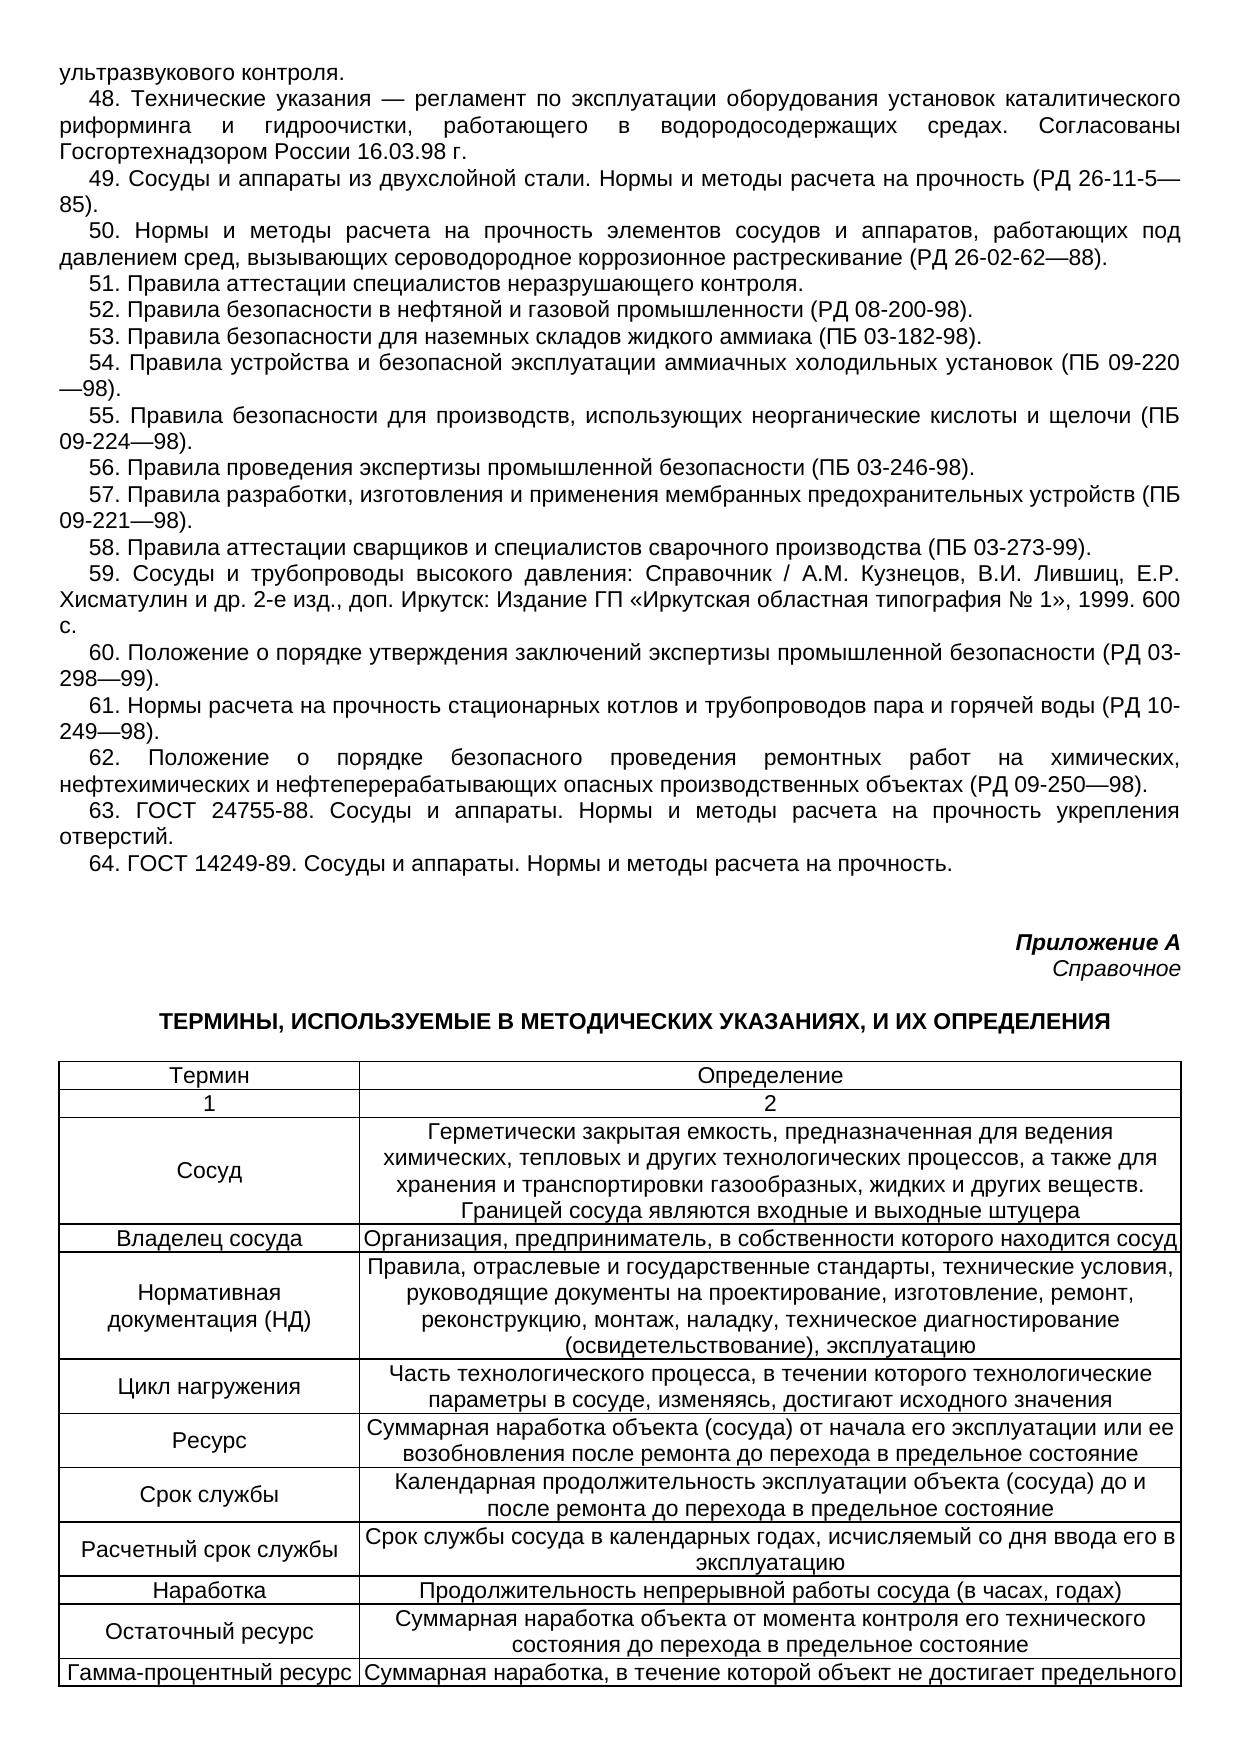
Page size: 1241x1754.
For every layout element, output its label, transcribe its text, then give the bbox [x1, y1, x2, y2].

text 58. Правила аттестации сварщиков и специалистов сварочного производства (ПБ 03-273-99). [59, 533, 1181, 560]
table_cell 1 [60, 1090, 359, 1116]
text Справочное [59, 955, 1181, 981]
table_cell Срок службы сосуда в календарных годах, исчисляемый со дня ввода его в эксплуатацию [360, 1523, 1180, 1575]
text 64. ГОСТ 14249-89. Сосуды и аппараты. Нормы и методы расчета на прочность. [59, 850, 1181, 876]
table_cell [360, 1659, 1180, 1685]
table_cell Суммарная наработка объекта от момента контроля его технического состояния до перехода в предельное состояние [360, 1605, 1180, 1657]
text 57. Правила разработки, изготовления и применения мембранных предохранительных устройств (ПБ 09-221—98). [59, 481, 1181, 533]
table_cell Срок службы [60, 1468, 359, 1521]
table_cell 2 [360, 1090, 1180, 1116]
table_cell Остаточный ресурс [60, 1605, 359, 1657]
text 62. Положение о порядке безопасного проведения ремонтных работ на химических, нефтехимических и нефтеперерабатывающих опасных производственных объектах (РД 09-250—98). [59, 744, 1181, 797]
table_cell Владелец сосуда [60, 1225, 359, 1251]
text 51. Правила аттестации специалистов неразрушающего контроля. [59, 270, 1181, 296]
table_cell Суммарная наработка объекта (сосуда) от начала его эксплуатации или ее возобновления после ремонта до перехода в предельное состояние [360, 1414, 1180, 1467]
table_cell Часть технологического процесса, в течении которого технологические параметры в сосуде, изменяясь, достигают исходного значения [360, 1360, 1180, 1412]
text 53. Правила безопасности для наземных складов жидкого аммиака (ПБ 03-182-98). [59, 323, 1181, 349]
text 54. Правила устройства и безопасной эксплуатации аммиачных холодильных установок (ПБ 09-220—98). [59, 349, 1181, 402]
table_header Термин [60, 1062, 359, 1088]
text 50. Нормы и методы расчета на прочность элементов сосудов и аппаратов, работающих под давлением сред, вызывающих сероводородное коррозионное растрескивание (РД 26-02-62—88). [59, 217, 1181, 270]
table_header Определение [360, 1062, 1180, 1088]
table_cell Продолжительность непрерывной работы сосуда (в часах, годах) [360, 1577, 1180, 1603]
text ТЕРМИНЫ, ИСПОЛЬЗУЕМЫЕ В МЕТОДИЧЕСКИХ УКАЗАНИЯХ, И ИХ ОПРЕДЕЛЕНИЯ [59, 1008, 1181, 1034]
text 60. Положение о порядке утверждения заключений экспертизы промышленной безопасности (РД 03-298—99). [59, 639, 1181, 692]
table_cell Календарная продолжительность эксплуатации объекта (сосуда) до и после ремонта до перехода в предельное состояние [360, 1468, 1180, 1521]
table_cell Расчетный срок службы [60, 1523, 359, 1575]
text 59. Сосуды и трубопроводы высокого давления: Справочник / А.М. Кузнецов, В.И. Лившиц, Е.Р. Хисматулин и др. 2-е изд., доп. Иркутск: Издание ГП «Иркутская областная типография № 1», 1999. 600 с. [59, 560, 1181, 639]
text 48. Технические указания — регламент по эксплуатации оборудования установок каталитического риформинга и гидроочистки, работающего в водородосодержащих средах. Согласованы Госгортехнадзором России 16.03.98 г. [59, 85, 1181, 164]
table_cell Правила, отраслевые и государственные стандарты, технические условия, руководящие документы на проектирование, изготовление, ремонт, реконструкцию, монтаж, наладку, техническое диагностирование (освидетельствование), эксплуатацию [360, 1253, 1180, 1358]
table_cell Сосуд [60, 1118, 359, 1223]
text 61. Нормы расчета на прочность стационарных котлов и трубопроводов пара и горячей воды (РД 10-249—98). [59, 692, 1181, 744]
table_cell Герметически закрытая емкость, предназначенная для ведения химических, тепловых и других технологических процессов, а также для хранения и транспортировки газообразных, жидких и других веществ. Границей сосуда являются входные и выходные штуцера [360, 1118, 1180, 1223]
table_cell Нормативная документация (НД) [60, 1253, 359, 1358]
text Приложение А [59, 929, 1181, 955]
text 55. Правила безопасности для производств, использующих неорганические кислоты и щелочи (ПБ 09-224—98). [59, 402, 1181, 454]
table_cell Организация, предприниматель, в собственности которого находится сосуд [360, 1225, 1180, 1251]
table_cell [60, 1659, 359, 1685]
text 49. Сосуды и аппараты из двухслойной стали. Нормы и методы расчета на прочность (РД 26-11-5—85). [59, 164, 1181, 217]
table_cell Ресурс [60, 1414, 359, 1467]
text 52. Правила безопасности в нефтяной и газовой промышленности (РД 08-200-98). [59, 296, 1181, 323]
text 56. Правила проведения экспертизы промышленной безопасности (ПБ 03-246-98). [59, 454, 1181, 481]
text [59, 59, 1181, 85]
table_cell Наработка [60, 1577, 359, 1603]
table_cell Цикл нагружения [60, 1360, 359, 1412]
text 63. ГОСТ 24755-88. Сосуды и аппараты. Нормы и методы расчета на прочность укрепления отверстий. [59, 797, 1181, 850]
